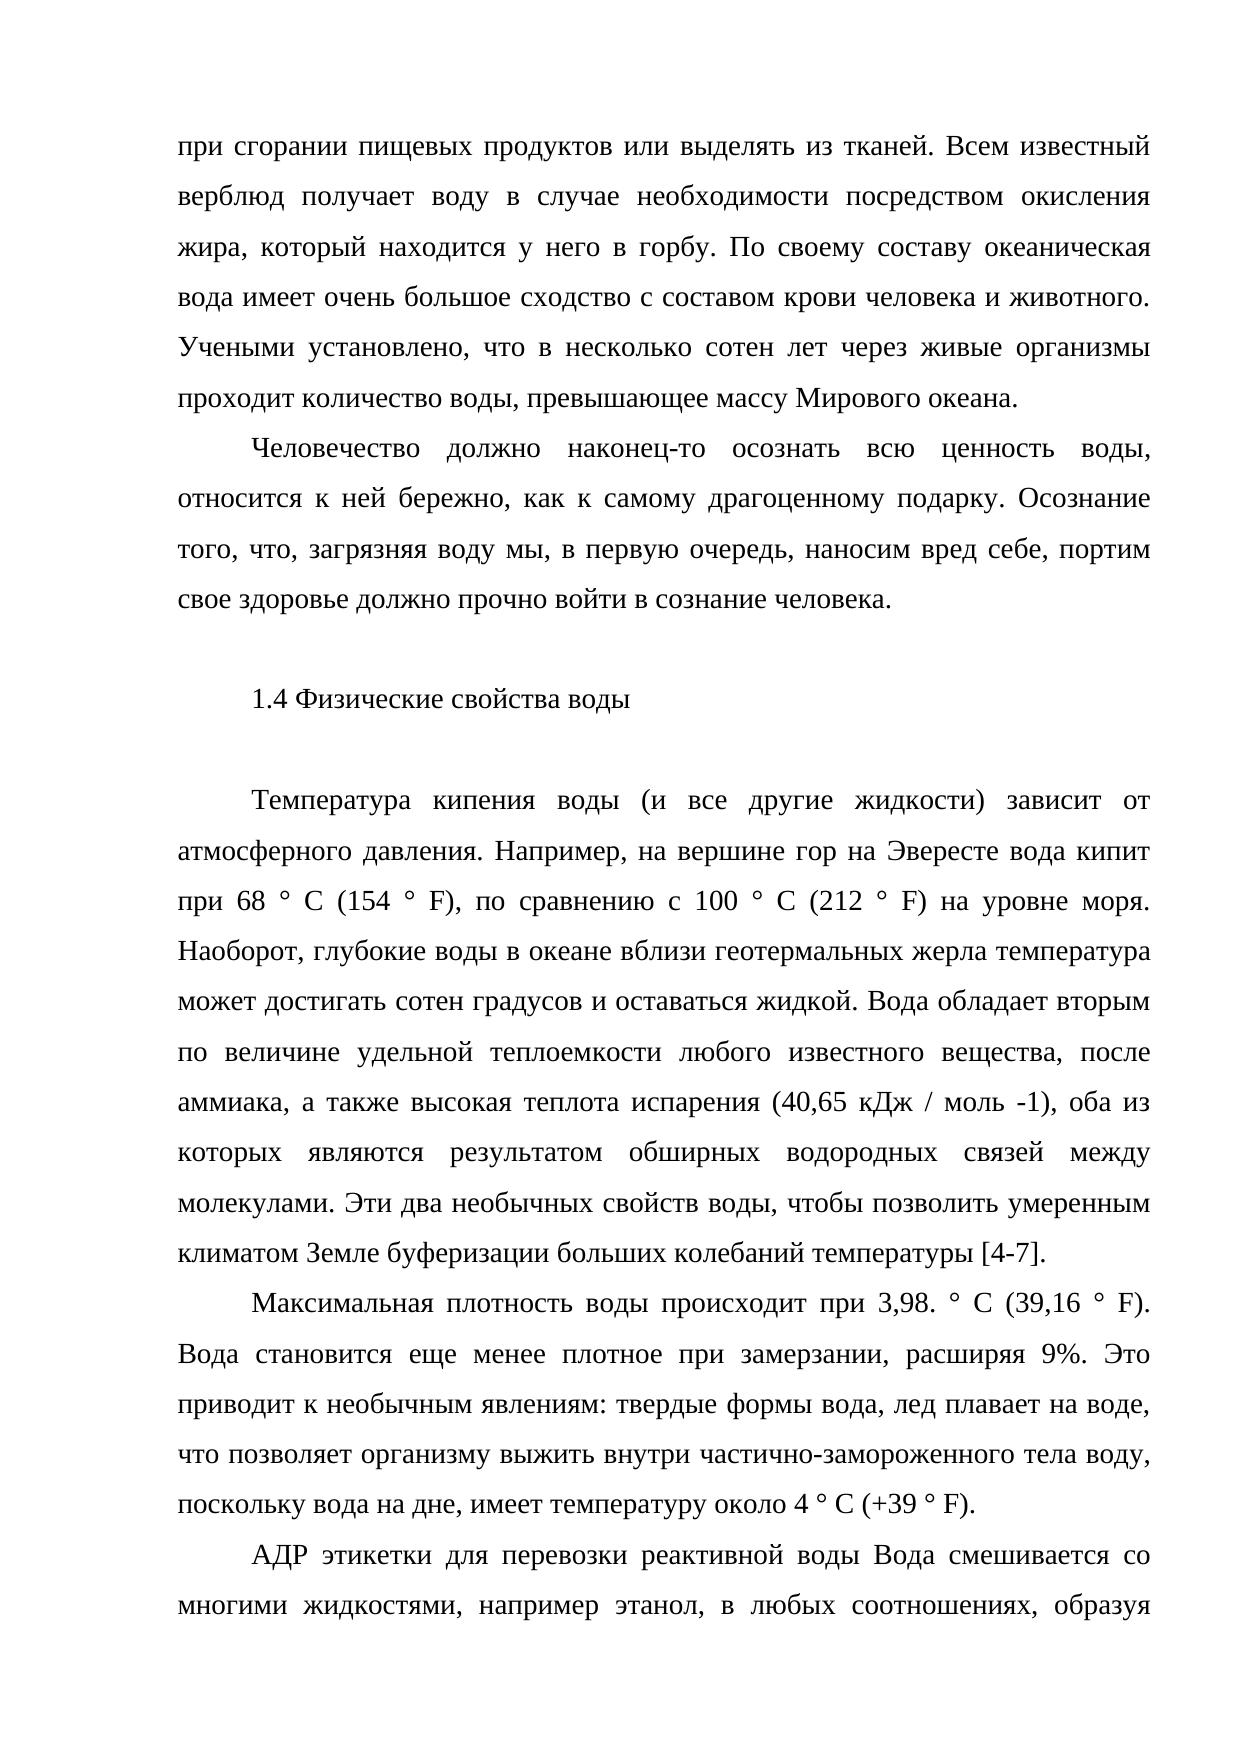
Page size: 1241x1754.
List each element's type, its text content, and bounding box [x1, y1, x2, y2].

subtitle 1.4 Физические свойства воды [177, 682, 1152, 715]
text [177, 128, 1152, 413]
text Температура кипения воды (и все другие жидкости) зависит от атмосферного давления. Например, на вершине гор на Эвересте вода кипит при 68 ° C (154 ° F), по сравнению с 100 ° C (212 ° F) на уровне моря. Наоборот, глубокие воды в океане вблизи геотермальных жерла температура может достигать сотен градусов и оставаться жидкой. Вода обладает вторым по величине удельной теплоемкости любого известного вещества, после аммиака, а также высокая теплота испарения (40,65 кДж / моль -1), оба из которых являются результатом обширных водородных связей между молекулами. Эти два необычных свойств воды, чтобы позволить умеренным климатом Земле буферизации больших колебаний температуры [4-7]. [177, 782, 1152, 1269]
text Максимальная плотность воды происходит при 3,98. ° С (39,16 ° F). Вода становится еще менее плотное при замерзании, расширяя 9%. Это приводит к необычным явлениям: твердые формы вода, лед плавает на воде, что позволяет организму выжить внутри частично-замороженного тела воду, поскольку вода на дне, имеет температуру около 4 ° C (+39 ° F). [177, 1285, 1152, 1520]
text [177, 1537, 1152, 1621]
text Человечество должно наконец-то осознать всю ценность воды, относится к ней бережно, как к самому драгоценному подарку. Осознание того, что, загрязняя воду мы, в первую очередь, наносим вред себе, портим свое здоровье должно прочно войти в сознание человека. [177, 430, 1152, 614]
